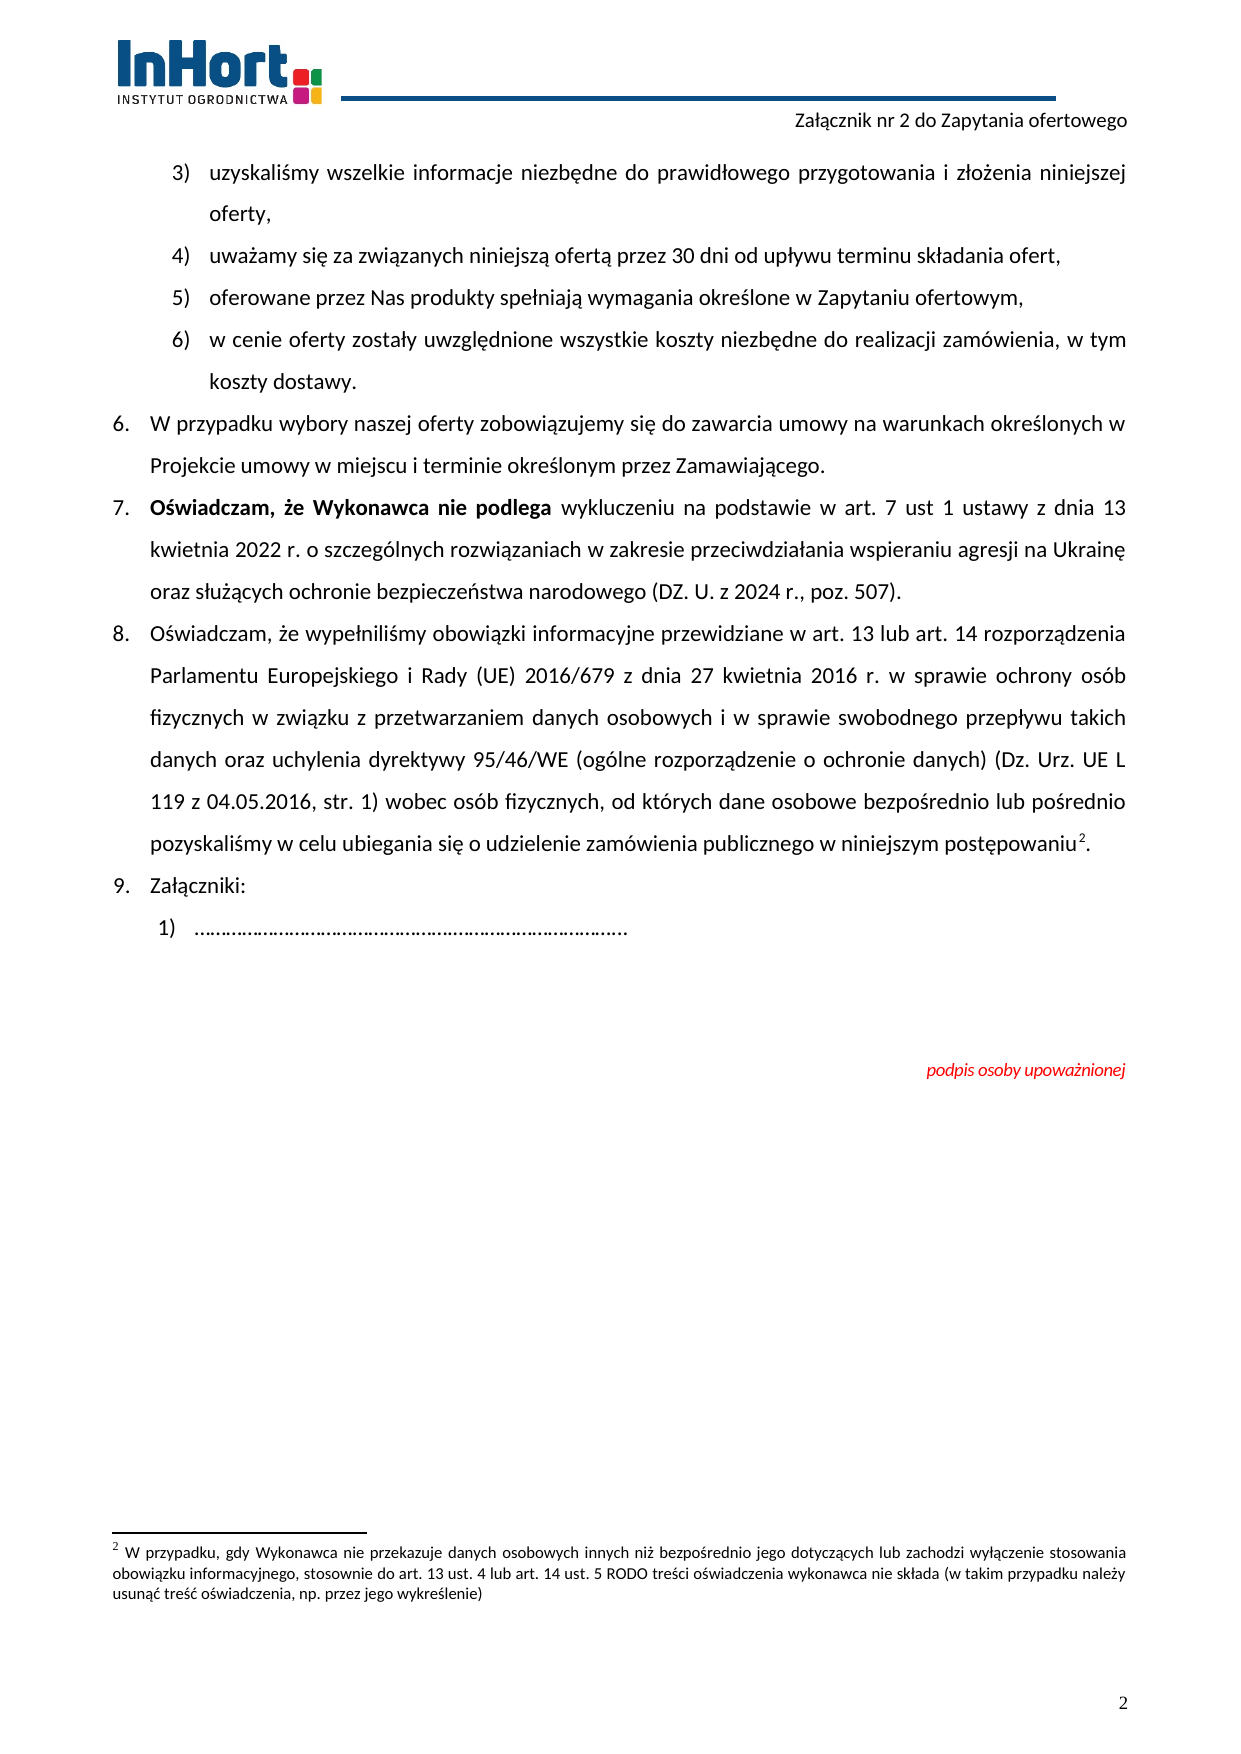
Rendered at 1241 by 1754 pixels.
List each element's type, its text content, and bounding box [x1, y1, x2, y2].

list W przypadku wybory naszej oferty zobowiązujemy się do zawarcia umowy na warunkach określonych w Projekcie umowy w miejscu i terminie określonym przez Zamawiającego. [112, 409, 1128, 479]
picture [112, 40, 322, 106]
list uzyskaliśmy wszelkie informacje niezbędne do prawidłowego przygotowania i złożenia niniejszej oferty, [172, 158, 1128, 228]
list w cenie oferty zostały uwzględnione wszystkie koszty niezbędne do realizacji zamówienia, w tym koszty dostawy. [172, 326, 1128, 396]
list Załączniki: [113, 871, 1128, 899]
list oferowane przez Nas produkty spełniają wymagania określone w Zapytaniu ofertowym, [172, 283, 1128, 312]
list ………………………………………….…………………………... [157, 913, 1128, 941]
text podpis osoby upoważnionej [194, 1058, 1128, 1081]
list uważamy się za związanych niniejszą ofertą przez 30 dni od upływu terminu składania ofert, [172, 242, 1128, 269]
list Oświadczam, że wypełniliśmy obowiązki informacyjne przewidziane w art. 13 lub art. 14 rozporządzenia Parlamentu Europejskiego i Rady (UE) 2016/679 z dnia 27 kwietnia 2016 r. w sprawie ochrony osób fizycznych w związku z przetwarzaniem danych osobowych i w sprawie swobodnego przepływu takich danych oraz uchylenia dyrektywy 95/46/WE (ogólne rozporządzenie o ochronie danych) (Dz. Urz. UE L 119 z 04.05.2016, str. 1) wobec osób fizycznych, od których dane osobowe bezpośrednio lub pośrednio pozyskaliśmy w celu ubiegania się o udzielenie zamówienia publicznego w niniejszym postępowaniu. [112, 619, 1128, 857]
list Oświadczam, że Wykonawca nie podlega wykluczeniu na podstawie w art. 7 ust 1 ustawy z dnia 13 kwietnia 2022 r. o szczególnych rozwiązaniach w zakresie przeciwdziałania wspieraniu agresji na Ukrainę oraz służących ochronie bezpieczeństwa narodowego (DZ. U. z 2024 r., poz. 507). [112, 493, 1128, 605]
